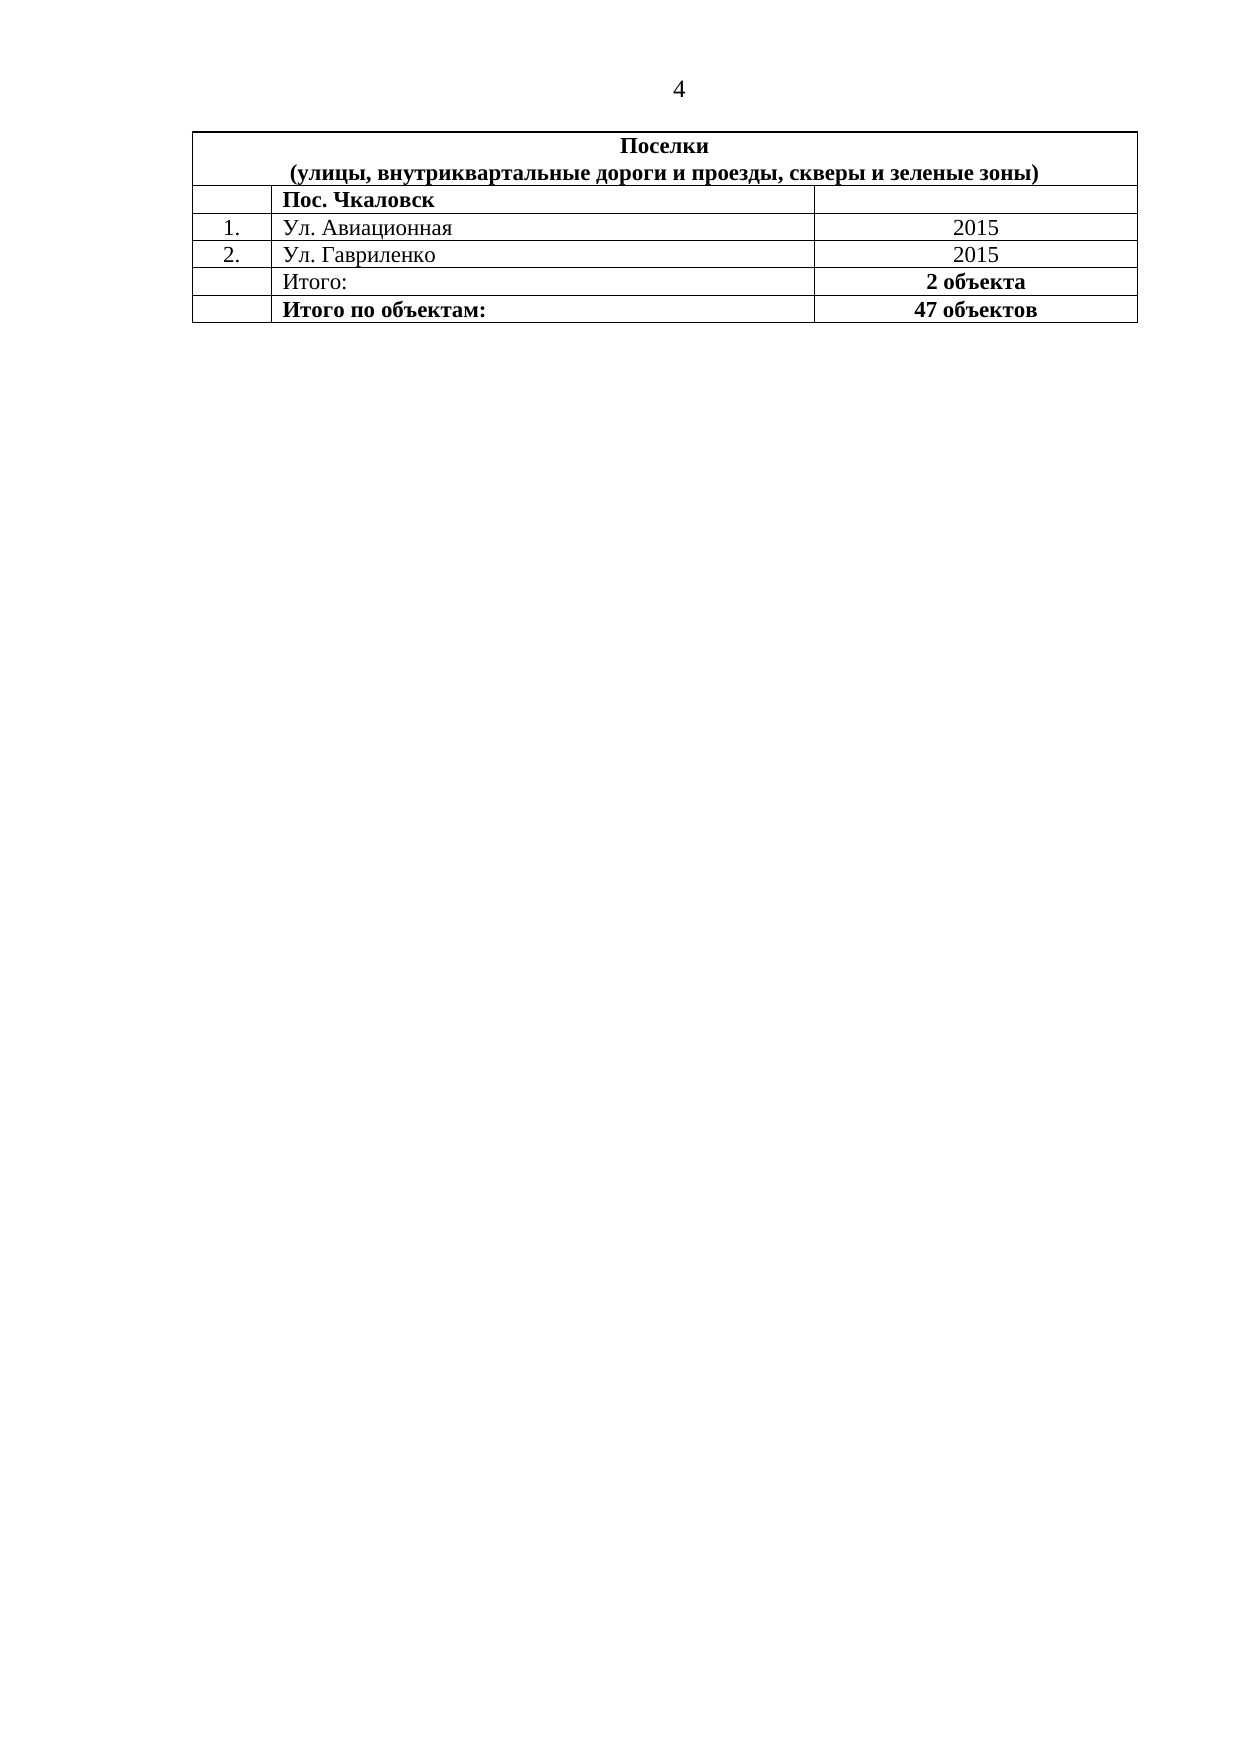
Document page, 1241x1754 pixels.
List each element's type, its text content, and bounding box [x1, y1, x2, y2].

table_cell 2. [193, 241, 271, 267]
table_cell Итого: [272, 268, 814, 295]
table_cell [193, 296, 271, 322]
table_cell [815, 186, 1137, 212]
table_cell Ул. Авиационная [272, 214, 814, 240]
table_cell Пос. Чкаловск [272, 186, 814, 212]
table_cell Поселки (улицы, внутриквартальные дороги и проезды, скверы и зеленые зоны) [193, 133, 1137, 185]
table_cell [193, 268, 271, 295]
table_cell 2015 [815, 241, 1137, 267]
table_cell [193, 186, 271, 212]
table_cell 2015 [815, 214, 1137, 240]
table_cell 2 объекта [815, 268, 1137, 295]
table_cell Итого по объектам: [272, 296, 814, 322]
table_cell 47 объектов [815, 296, 1137, 322]
table_cell 1. [193, 214, 271, 240]
table_cell Ул. Гавриленко [272, 241, 814, 267]
